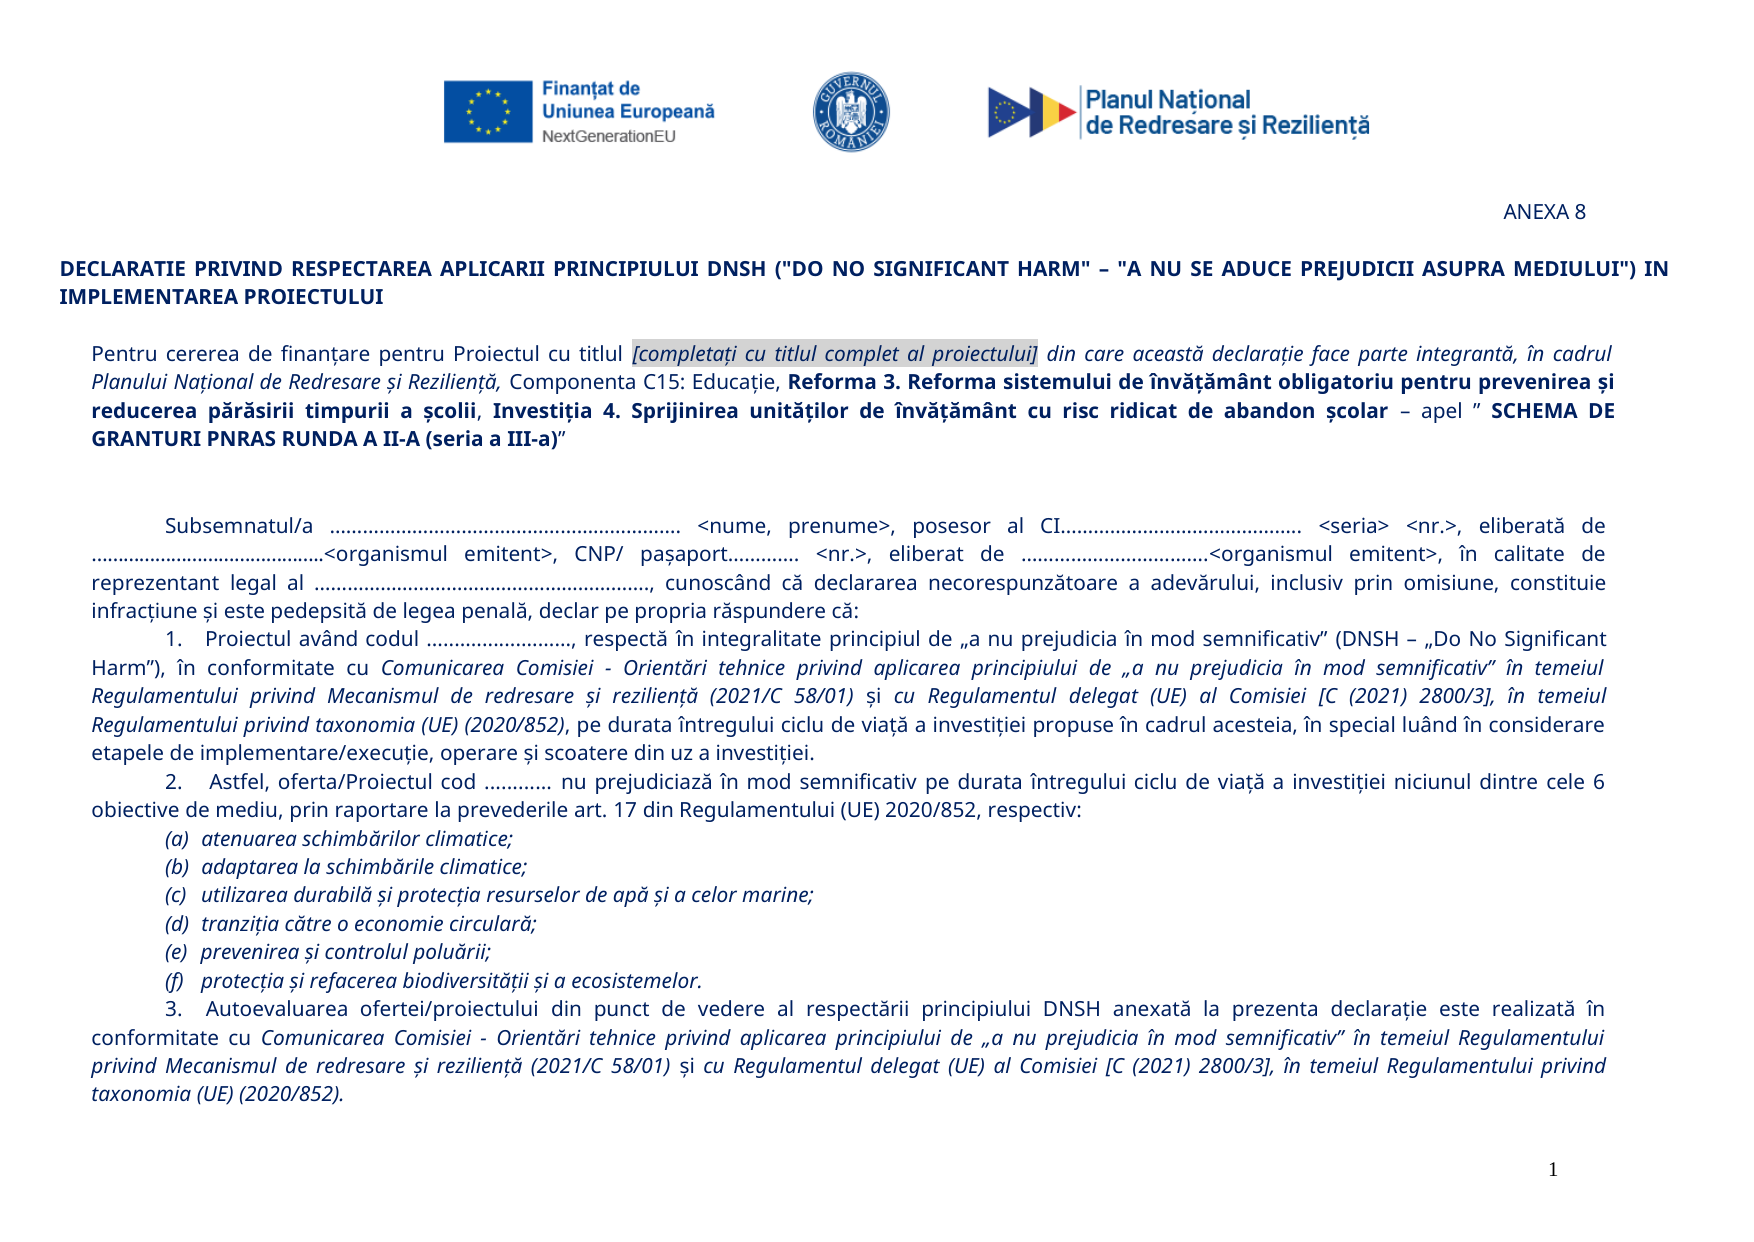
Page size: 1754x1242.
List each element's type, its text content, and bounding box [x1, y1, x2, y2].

text (d) tranziția către o economie circulară; [91, 909, 1606, 937]
text (f) protecția și refacerea biodiversității și a ecosistemelor. [91, 966, 1606, 994]
text (e) prevenirea și controlul poluării; [91, 937, 1606, 966]
text Subsemnatul/a ………………………………………………………. <nume, prenume>, posesor al CI…………………………………….. <seria> <nr.>, eliberată de ……………………………………..<organismul emitent>, CNP/ pașaport…………. <nr.>, eliberat de …………………………….<organismul emitent>, în calitate de reprezentant legal al ……………………………………………………., cunoscând că declararea necorespunzătoare a adevărului, inclusiv prin omisiune, constituie infracțiune și este pedepsită de legea penală, declar pe propria răspundere că: [91, 511, 1606, 624]
text Pentru cererea de finanțare pentru Proiectul cu titlul [completați cu titlul complet al proiectului] din care această declarație face parte integrantă, în cadrul Planului Național de Redresare și Reziliență, Componenta C15: Educație, Reforma 3. Reforma sistemului de învățământ obligatoriu pentru prevenirea și reducerea părăsirii timpurii a școlii, Investiția 4. Sprijinirea unităților de învățământ cu risc ridicat de abandon școlar – apel ” SCHEMA DE GRANTURI PNRAS RUNDA A II-A (seria a III-a)” [91, 339, 1615, 453]
text 2. Astfel, oferta/Proiectul cod ............ nu prejudiciază în mod semnificativ pe durata întregului ciclu de viață a investiției niciunul dintre cele 6 obiective de mediu, prin raportare la prevederile art. 17 din Regulamentului (UE) 2020/852, respectiv: [91, 767, 1606, 824]
text (c) utilizarea durabilă și protecția resurselor de apă și a celor marine; [91, 881, 1606, 909]
text 3. Autoevaluarea ofertei/proiectului din punct de vedere al respectării principiului DNSH anexată la prezenta declarație este realizată în conformitate cu Comunicarea Comisiei - Orientări tehnice privind aplicarea principiului de „a nu prejudicia în mod semnificativ” în temeiul Regulamentului privind Mecanismul de redresare și reziliență (2021/C 58/01) și cu Regulamentul delegat (UE) al Comisiei [C (2021) 2800/3], în temeiul Regulamentului privind taxonomia (UE) (2020/852). [91, 994, 1606, 1108]
text DECLARATIE PRIVIND RESPECTAREA APLICARII PRINCIPIULUI DNSH ("DO NO SIGNIFICANT HARM" – "A NU SE ADUCE PREJUDICII ASUPRA MEDIULUI") IN IMPLEMENTAREA PROIECTULUI [59, 254, 1672, 311]
text 1. Proiectul având codul .........................., respectă în integralitate principiul de „a nu prejudicia în mod semnificativ” (DNSH – „Do No Significant Harm”), în conformitate cu Comunicarea Comisiei - Orientări tehnice privind aplicarea principiului de „a nu prejudicia în mod semnificativ” în temeiul Regulamentului privind Mecanismul de redresare și reziliență (2021/C 58/01) și cu Regulamentul delegat (UE) al Comisiei [C (2021) 2800/3], în temeiul Regulamentului privind taxonomia (UE) (2020/852), pe durata întregului ciclu de viață a investiției propuse în cadrul acesteia, în special luând în considerare etapele de implementare/execuție, operare și scoatere din uz a investiției. [91, 624, 1606, 767]
text (a) atenuarea schimbărilor climatice; [91, 824, 1606, 852]
text ANEXA 8 [106, 197, 1586, 225]
text (b) adaptarea la schimbările climatice; [91, 852, 1606, 881]
